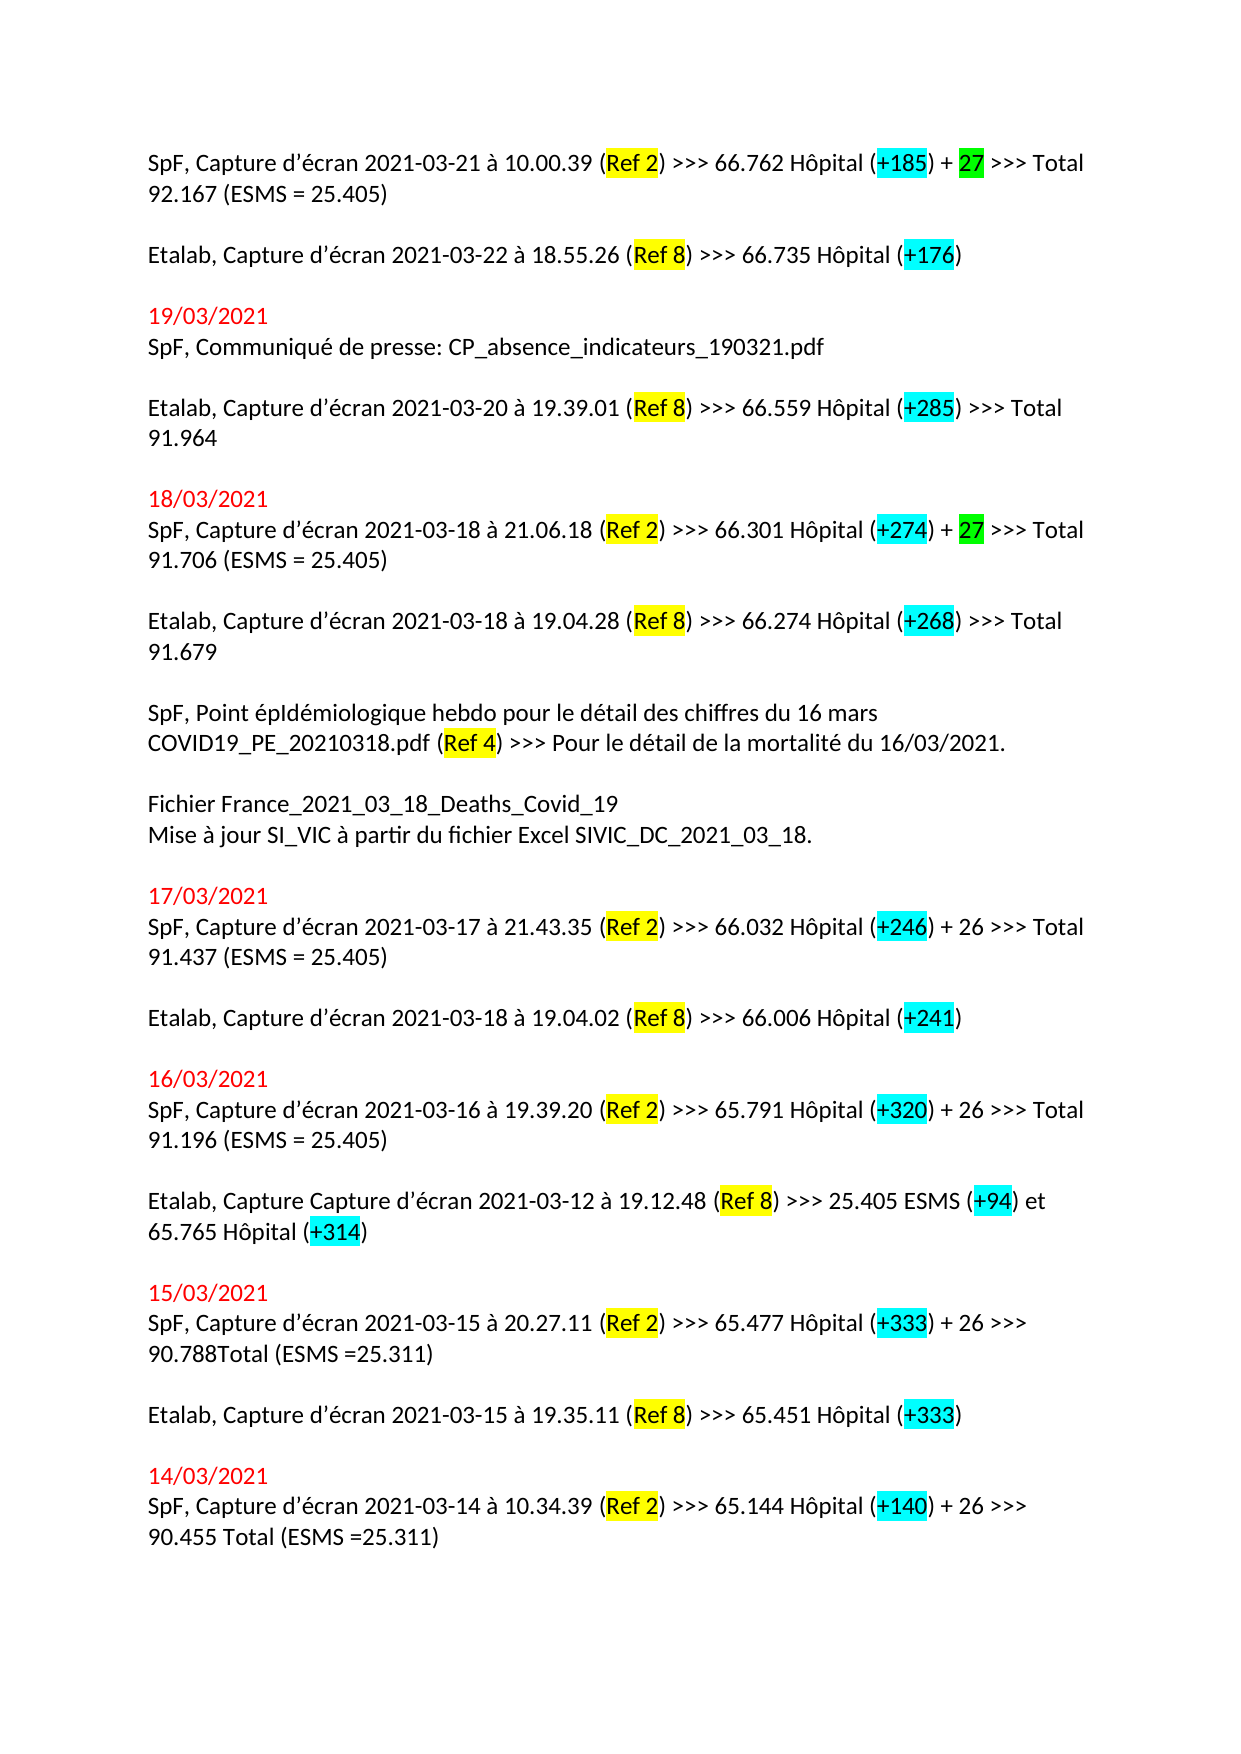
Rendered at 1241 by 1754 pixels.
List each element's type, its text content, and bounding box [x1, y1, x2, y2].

text Etalab, Capture Capture d’écran 2021-03-12 à 19.12.48 (Ref 8) >>> 25.405 ESMS (+94) et 65.765 Hôpital (+314) [148, 1185, 1093, 1246]
text Etalab, Capture d’écran 2021-03-18 à 19.04.28 (Ref 8) >>> 66.274 Hôpital (+268) >>> Total 91.679 [148, 605, 1093, 666]
text Etalab, Capture d’écran 2021-03-22 à 18.55.26 (Ref 8) >>> 66.735 Hôpital (+176) [148, 239, 634, 270]
text Etalab, Capture d’écran 2021-03-18 à 19.04.02 (Ref 8) >>> 66.006 Hôpital (+241) [148, 1002, 634, 1033]
text SpF, Capture d’écran 2021-03-16 à 19.39.20 (Ref 2) >>> 65.791 Hôpital (+320) + 26 >>> Total 91.196 (ESMS = 25.405) [148, 1094, 1093, 1155]
text SpF, Capture d’écran 2021-03-18 à 21.06.18 (Ref 2) >>> 66.301 Hôpital (+274) + 27 >>> Total 91.706 (ESMS = 25.405) [148, 514, 1093, 575]
text 18/03/2021 [148, 483, 1093, 514]
text 15/03/2021 [148, 1277, 1093, 1307]
text SpF, Capture d’écran 2021-03-17 à 21.43.35 (Ref 2) >>> 66.032 Hôpital (+246) + 26 >>> Total 91.437 (ESMS = 25.405) [148, 911, 1093, 972]
text Etalab, Capture d’écran 2021-03-18 à 19.04.02 (Ref 8) >>> 66.006 Hôpital (+241) [685, 1002, 904, 1033]
text 19/03/2021 [148, 300, 1093, 331]
text SpF, Capture d’écran 2021-03-21 à 10.00.39 (Ref 2) >>> 66.762 Hôpital (+185) + 27 >>> Total 92.167 (ESMS = 25.405) [148, 148, 1093, 209]
text Etalab, Capture d’écran 2021-03-15 à 19.35.11 (Ref 8) >>> 65.451 Hôpital (+333) [685, 1399, 904, 1429]
text Fichier France_2021_03_18_Deaths_Covid_19 [148, 788, 1093, 819]
text SpF, Point épIdémiologique hebdo pour le détail des chiffres du 16 mars COVID19_PE_20210318.pdf (Ref 4) >>> Pour le détail de la mortalité du 16/03/2021. [148, 697, 1093, 758]
text Etalab, Capture d’écran 2021-03-20 à 19.39.01 (Ref 8) >>> 66.559 Hôpital (+285) >>> Total 91.964 [148, 392, 1093, 453]
text 16/03/2021 [148, 1063, 1093, 1094]
text Etalab, Capture d’écran 2021-03-22 à 18.55.26 (Ref 8) >>> 66.735 Hôpital (+176) [685, 239, 904, 270]
text Etalab, Capture d’écran 2021-03-15 à 19.35.11 (Ref 8) >>> 65.451 Hôpital (+333) [148, 1399, 634, 1429]
text Mise à jour SI_VIC à partir du fichier Excel SIVIC_DC_2021_03_18. [148, 819, 1093, 849]
text SpF, Communiqué de presse: CP_absence_indicateurs_190321.pdf [148, 331, 1093, 361]
text SpF, Capture d’écran 2021-03-15 à 20.27.11 (Ref 2) >>> 65.477 Hôpital (+333) + 26 >>> 90.788Total (ESMS =25.311) [148, 1307, 1093, 1368]
text 14/03/2021 [148, 1460, 1093, 1491]
text SpF, Capture d’écran 2021-03-14 à 10.34.39 (Ref 2) >>> 65.144 Hôpital (+140) + 26 >>> 90.455 Total (ESMS =25.311) [148, 1491, 1093, 1552]
text 17/03/2021 [148, 880, 1093, 911]
